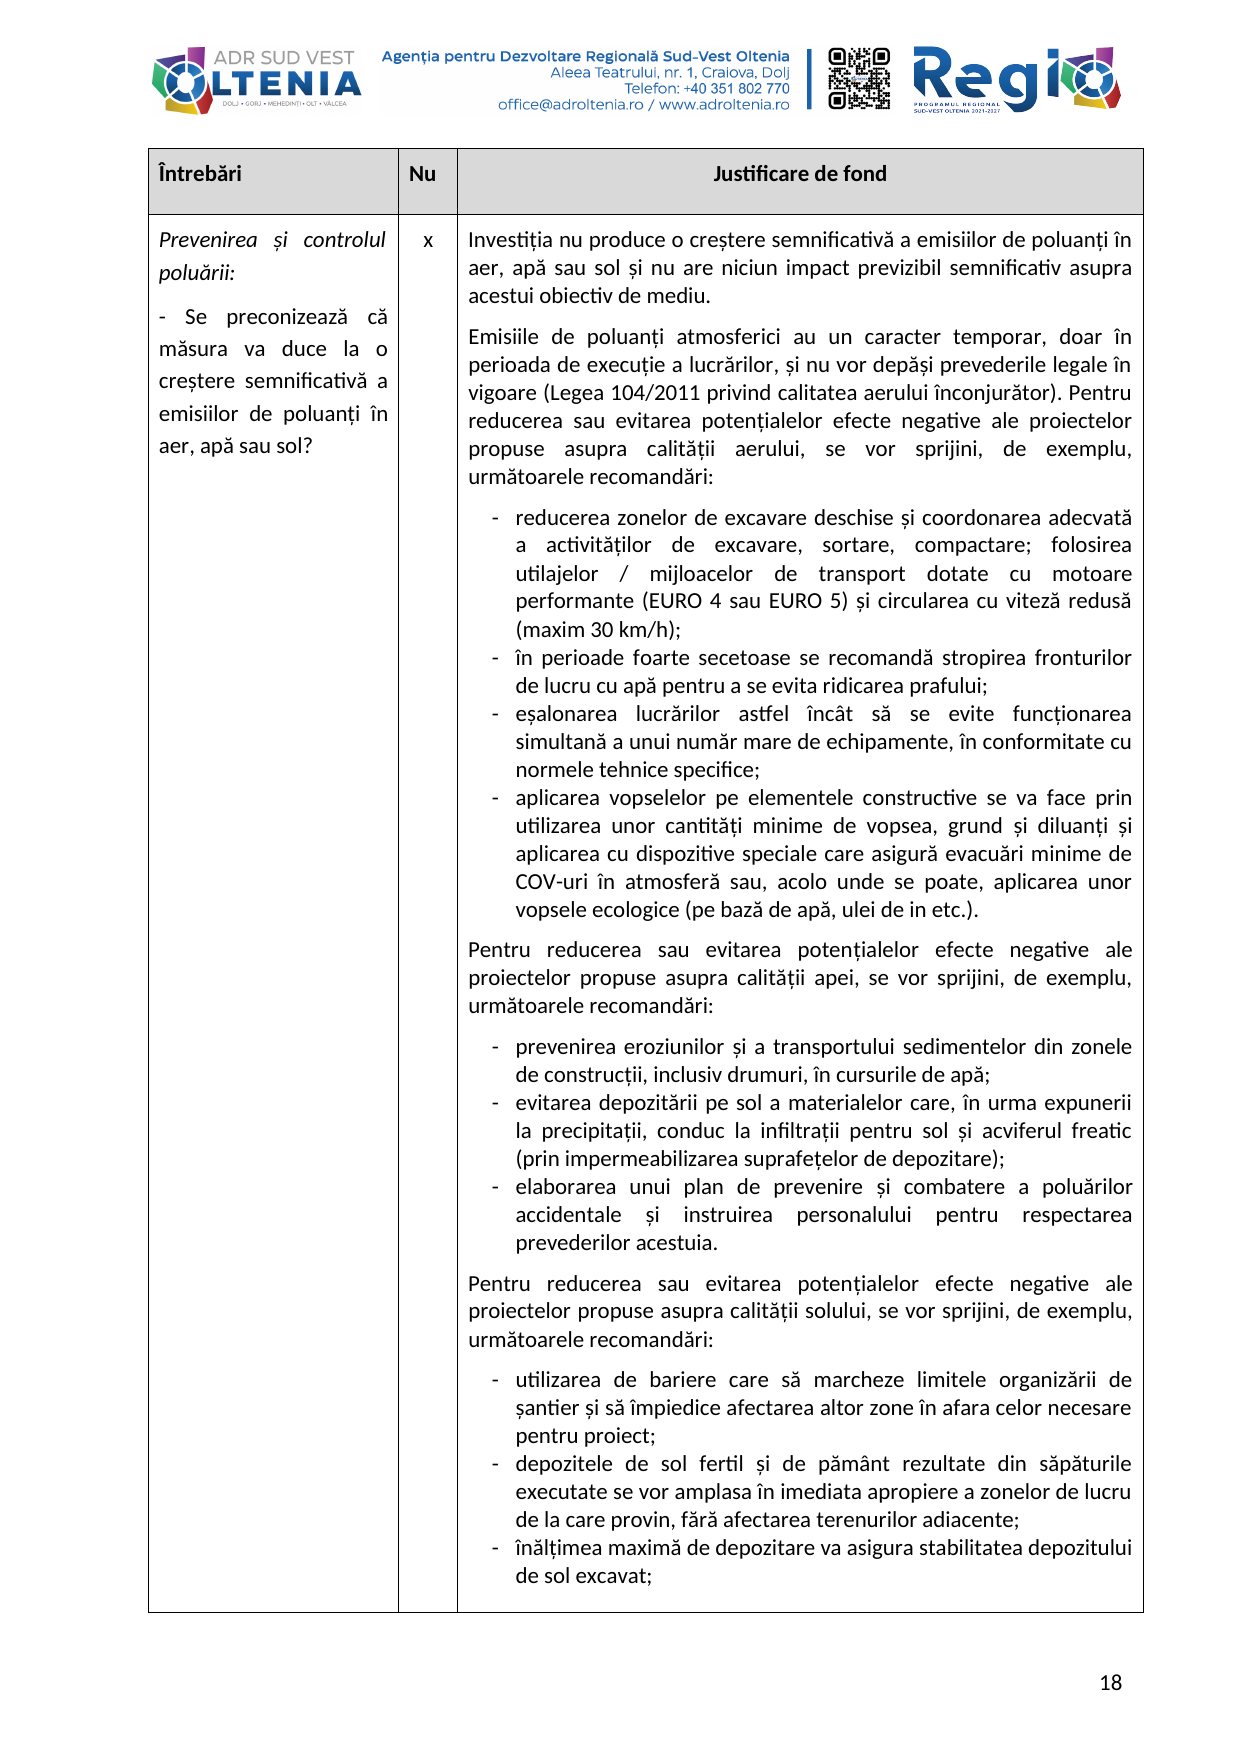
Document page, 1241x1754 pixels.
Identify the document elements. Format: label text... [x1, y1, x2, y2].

picture [379, 45, 895, 116]
table_header Justificare de fond [458, 149, 1143, 214]
table_header Nu [399, 149, 457, 214]
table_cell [149, 215, 398, 1612]
table_header Întrebări [149, 149, 398, 214]
picture [152, 45, 363, 116]
table_cell x [399, 215, 457, 1612]
picture [911, 45, 1122, 116]
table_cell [458, 215, 1143, 1612]
